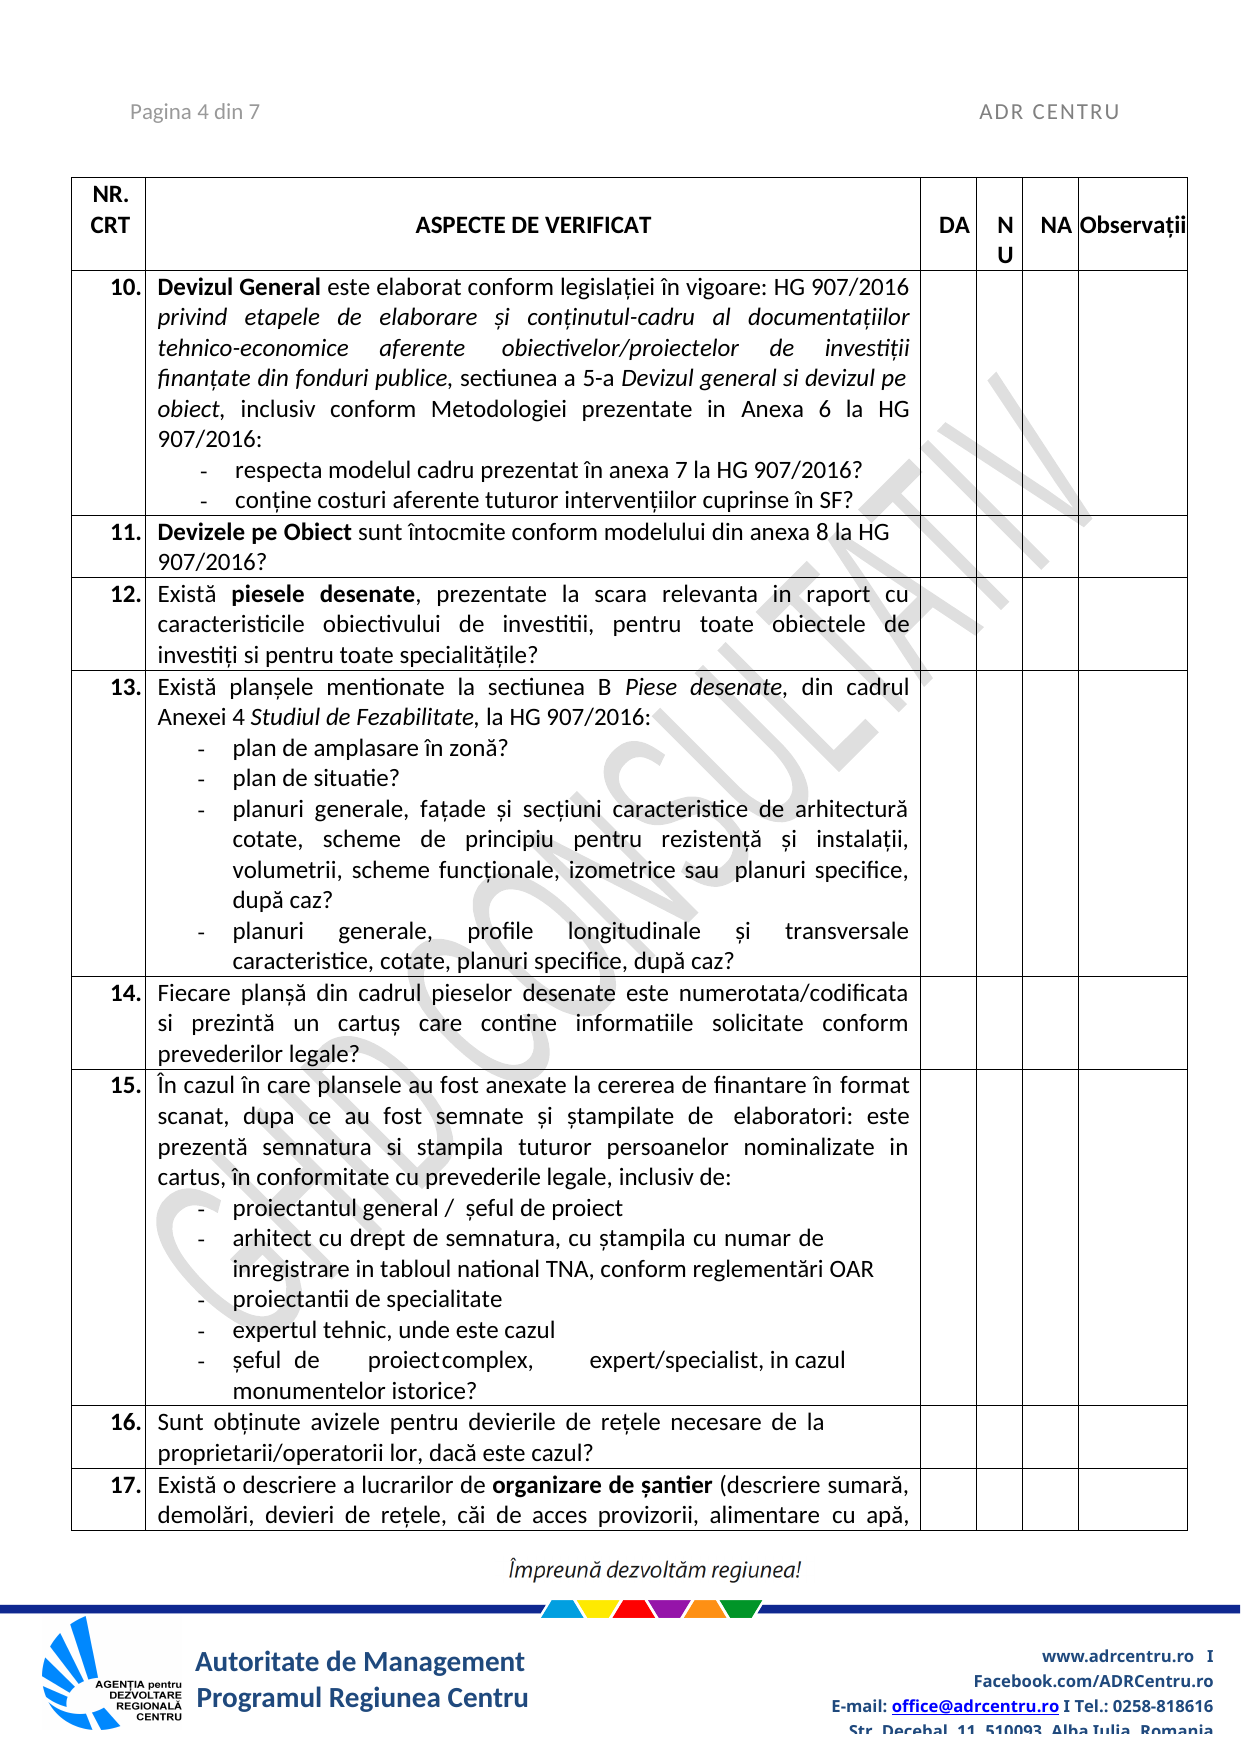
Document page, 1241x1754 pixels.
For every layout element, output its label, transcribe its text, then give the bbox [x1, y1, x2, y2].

table_header DA [921, 178, 976, 270]
table_cell [921, 516, 976, 577]
table_cell [921, 977, 976, 1068]
table_cell [921, 1070, 976, 1405]
table_cell [1023, 578, 1078, 670]
table_cell Devizele pe Obiect sunt întocmite conform modelului din anexa 8 la HG 907/2016? [146, 516, 920, 577]
picture [574, 1600, 1241, 1618]
table_cell [921, 671, 976, 976]
table_cell [72, 578, 145, 670]
table_header NU [977, 178, 1022, 270]
table_cell [1079, 271, 1187, 515]
table_cell [977, 977, 1022, 1068]
table_cell [977, 1469, 1022, 1530]
table_cell [72, 977, 145, 1068]
table_cell [72, 671, 145, 976]
table_cell [72, 1469, 145, 1530]
table_cell [1079, 671, 1187, 976]
table_cell Există piesele desenate, prezentate la scara relevanta in raport cu caracteristicile obiectivului de investitii, pentru toate obiectele de investiți si pentru toate specialitățile? [146, 578, 920, 670]
table_cell [1023, 1406, 1078, 1468]
table_cell [1079, 1406, 1187, 1468]
picture [495, 1556, 814, 1583]
table_cell [1079, 578, 1187, 670]
table_cell Devizul General este elaborat conform legislației în vigoare: HG 907/2016 privind etapele de elaborare şi conţinutul-cadru al documentaţiilor tehnico-economice aferente obiectivelor/proiectelor de investiţii finanţate din fonduri publice, sectiunea a 5-a Devizul general si devizul pe obiect, inclusiv conform Metodologiei prezentate in Anexa 6 la HG 907/2016: respecta modelul cadru prezentat în anexa 7 la HG 907/2016? conține costuri aferente tuturor intervențiilor cuprinse în SF? [146, 271, 920, 515]
table_cell Sunt obținute avizele pentru devierile de rețele necesare de la proprietarii/operatorii lor, dacă este cazul? [146, 1406, 920, 1468]
table_cell [921, 1406, 976, 1468]
table_cell [72, 1070, 145, 1405]
table_header NA [1023, 178, 1078, 270]
table_cell [921, 1469, 976, 1530]
table_header ASPECTE DE VERIFICAT [146, 178, 920, 270]
table_cell [1023, 516, 1078, 577]
table_cell [72, 1406, 145, 1468]
table_cell [1079, 1469, 1187, 1530]
table_cell [977, 671, 1022, 976]
table_cell [921, 271, 976, 515]
table_cell [1023, 271, 1078, 515]
table_cell [1079, 516, 1187, 577]
table_cell [1023, 977, 1078, 1068]
table_cell [72, 271, 145, 515]
table_cell [977, 271, 1022, 515]
picture [0, 1600, 550, 1730]
table_cell [1079, 977, 1187, 1068]
table_header NR. CRT [72, 178, 145, 270]
table_cell [1023, 1469, 1078, 1530]
table_cell [1023, 671, 1078, 976]
table_cell [977, 1070, 1022, 1405]
table_cell [977, 578, 1022, 670]
table_header Observații [1079, 178, 1187, 270]
table_cell Există planşele mentionate la sectiunea B Piese desenate, din cadrul Anexei 4 Studiul de Fezabilitate, la HG 907/2016: plan de amplasare în zonă? plan de situatie? planuri generale, faţade şi secţiuni caracteristice de arhitectură cotate, scheme de principiu pentru rezistenţă şi instalaţii, volumetrii, scheme funcţionale, izometrice sau planuri specifice, după caz? planuri generale, profile longitudinale şi transversale caracteristice, cotate, planuri specifice, după caz? [146, 671, 920, 976]
table_cell [977, 1406, 1022, 1468]
table_cell [977, 516, 1022, 577]
table_cell Fiecare planşă din cadrul pieselor desenate este numerotata/codificata si prezintă un cartuş care contine informatiile solicitate conform prevederilor legale? [146, 977, 920, 1068]
table_cell [921, 578, 976, 670]
table_cell [1079, 1070, 1187, 1405]
table_cell [72, 516, 145, 577]
table_cell În cazul în care plansele au fost anexate la cererea de finantare în format scanat, dupa ce au fost semnate și ștampilate de elaboratori: este prezentă semnatura si stampila tuturor persoanelor nominalizate in cartus, în conformitate cu prevederile legale, inclusiv de: proiectantul general / şeful de proiect arhitect cu drept de semnatura, cu ștampila cu numar de inregistrare in tabloul national TNA, conform reglementări OAR proiectantii de specialitate expertul tehnic, unde este cazul șeful de proiect complex, expert/specialist, in cazul monumentelor istorice? [146, 1070, 920, 1405]
table_cell [1023, 1070, 1078, 1405]
